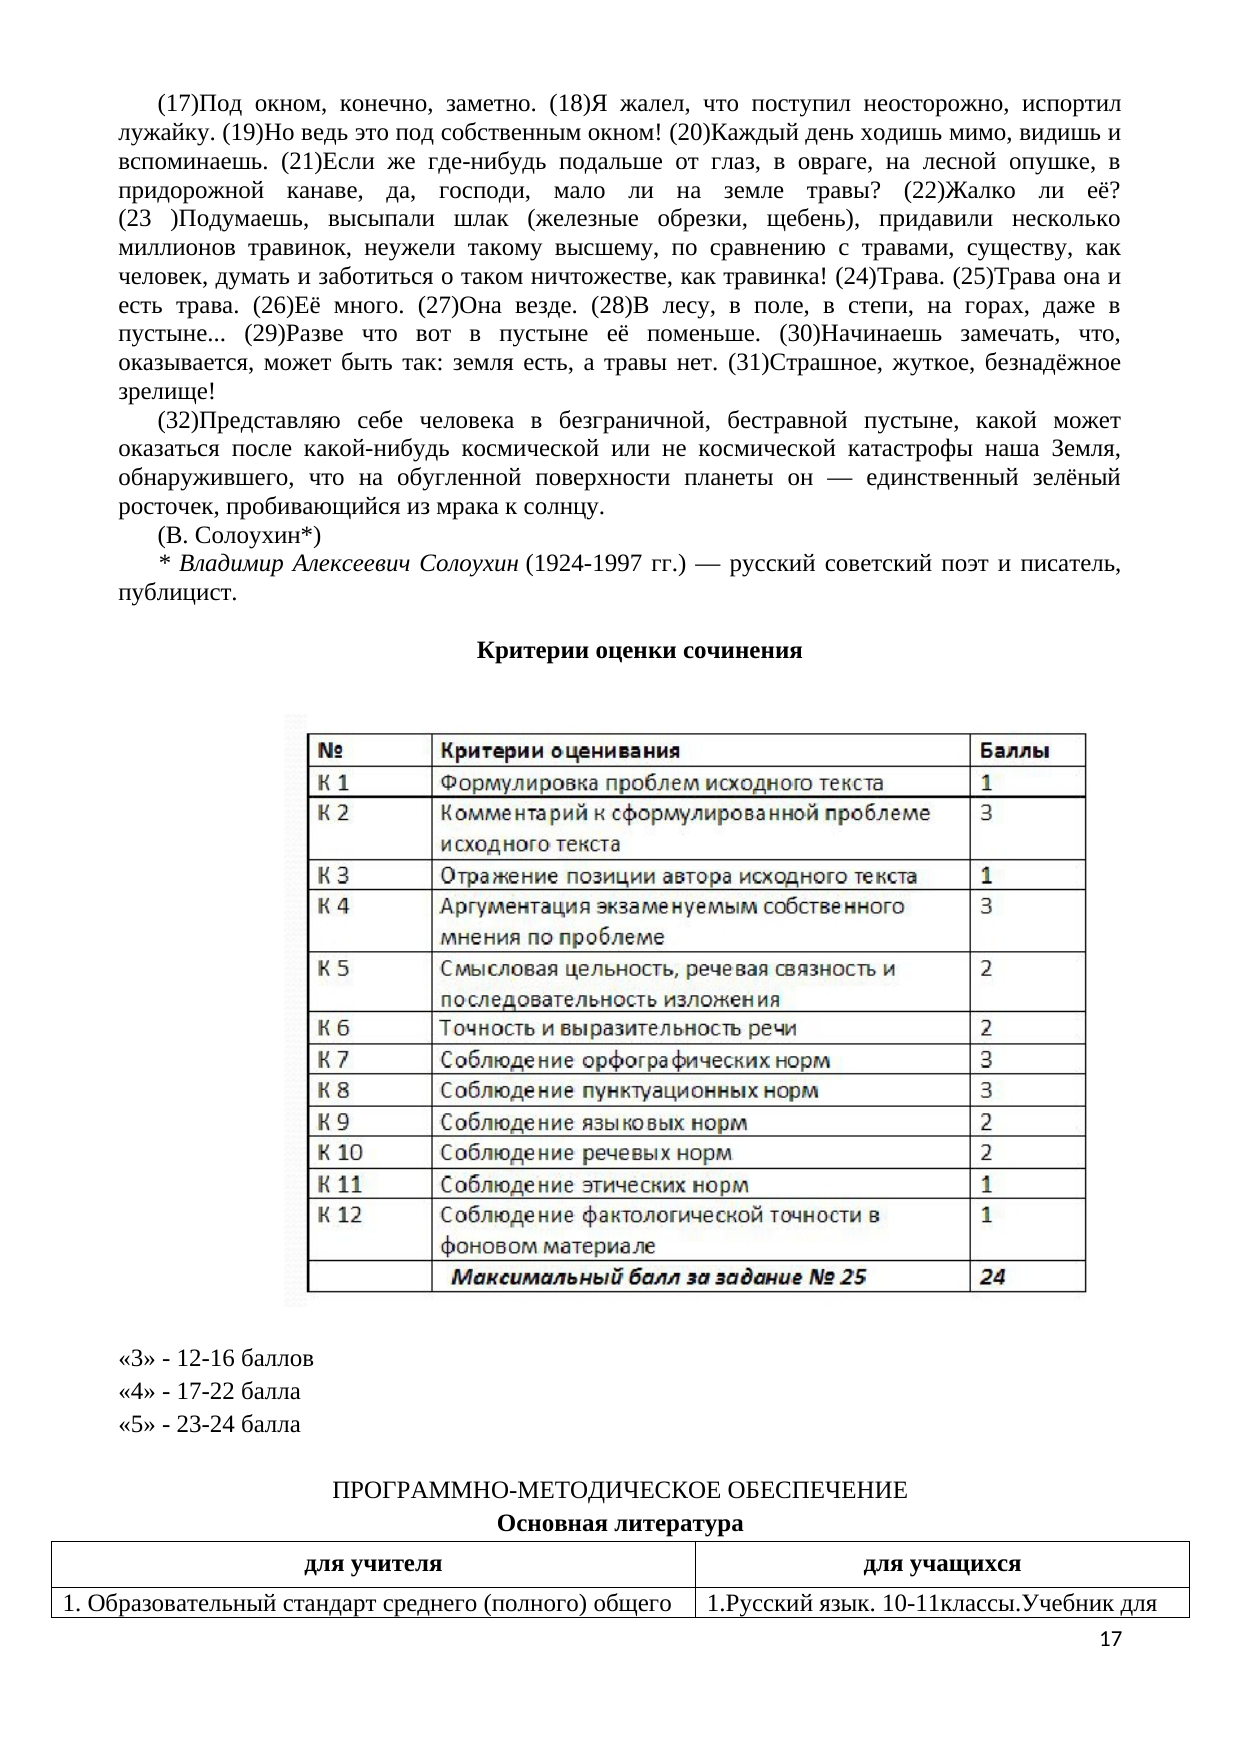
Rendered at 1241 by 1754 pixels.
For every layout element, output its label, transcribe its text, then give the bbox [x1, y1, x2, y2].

text «3» - 12-16 баллов [118, 1343, 1122, 1372]
text (В. Солоухин*) [118, 520, 1122, 548]
table_header для учителя [52, 1542, 695, 1587]
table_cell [696, 1588, 1189, 1617]
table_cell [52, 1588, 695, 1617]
text Критерии оценки сочинения [118, 635, 1122, 663]
text * Владимир Алексеевич Солоухин (1924-1997 гг.) — русский советский поэт и писатель, публицист. [118, 548, 1122, 606]
table_header для учащихся [696, 1542, 1189, 1587]
text Основная литература [118, 1508, 1122, 1537]
picture [284, 714, 1128, 1307]
text (32)Представляю себе человека в безграничной, бестравной пустыне, какой может оказаться после какой-нибудь космической или не космической катастрофы наша Земля, обнаружившего, что на обугленной поверхности планеты он — единственный зелёный росточек, пробивающийся из мрака к солнцу. [118, 405, 1122, 520]
text «4» - 17-22 балла [118, 1376, 1122, 1405]
text ПРОГРАММНО-МЕТОДИЧЕСКОЕ ОБЕСПЕЧЕНИЕ [118, 1475, 1122, 1504]
text (17)Под окном, конечно, заметно. (18)Я жалел, что поступил неосторожно, испортил лужайку. (19)Но ведь это под собственным окном! (20)Каждый день ходишь мимо, видишь и вспоминаешь. (21)Если же где-нибудь подальше от глаз, в овраге, на лесной опушке, в придорожной канаве, да, господи, мало ли на земле травы? (22)Жалко ли её? (23 )Подумаешь, высыпали шлак (железные обрезки, щебень), придавили несколько миллионов травинок, неужели такому высшему, по сравнению с травами, существу, как человек, думать и заботиться о таком ничтожестве, как травинка! (24)Трава. (25)Трава она и есть трава. (26)Её много. (27)Она везде. (28)В лесу, в поле, в степи, на горах, даже в пустыне... (29)Разве что вот в пустыне её поменьше. (30)Начинаешь замечать, что, оказывается, может быть так: земля есть, а травы нет. (31)Страшное, жуткое, безнадёжное зрелище! [118, 88, 1122, 405]
text «5» - 23-24 балла [118, 1409, 1122, 1438]
